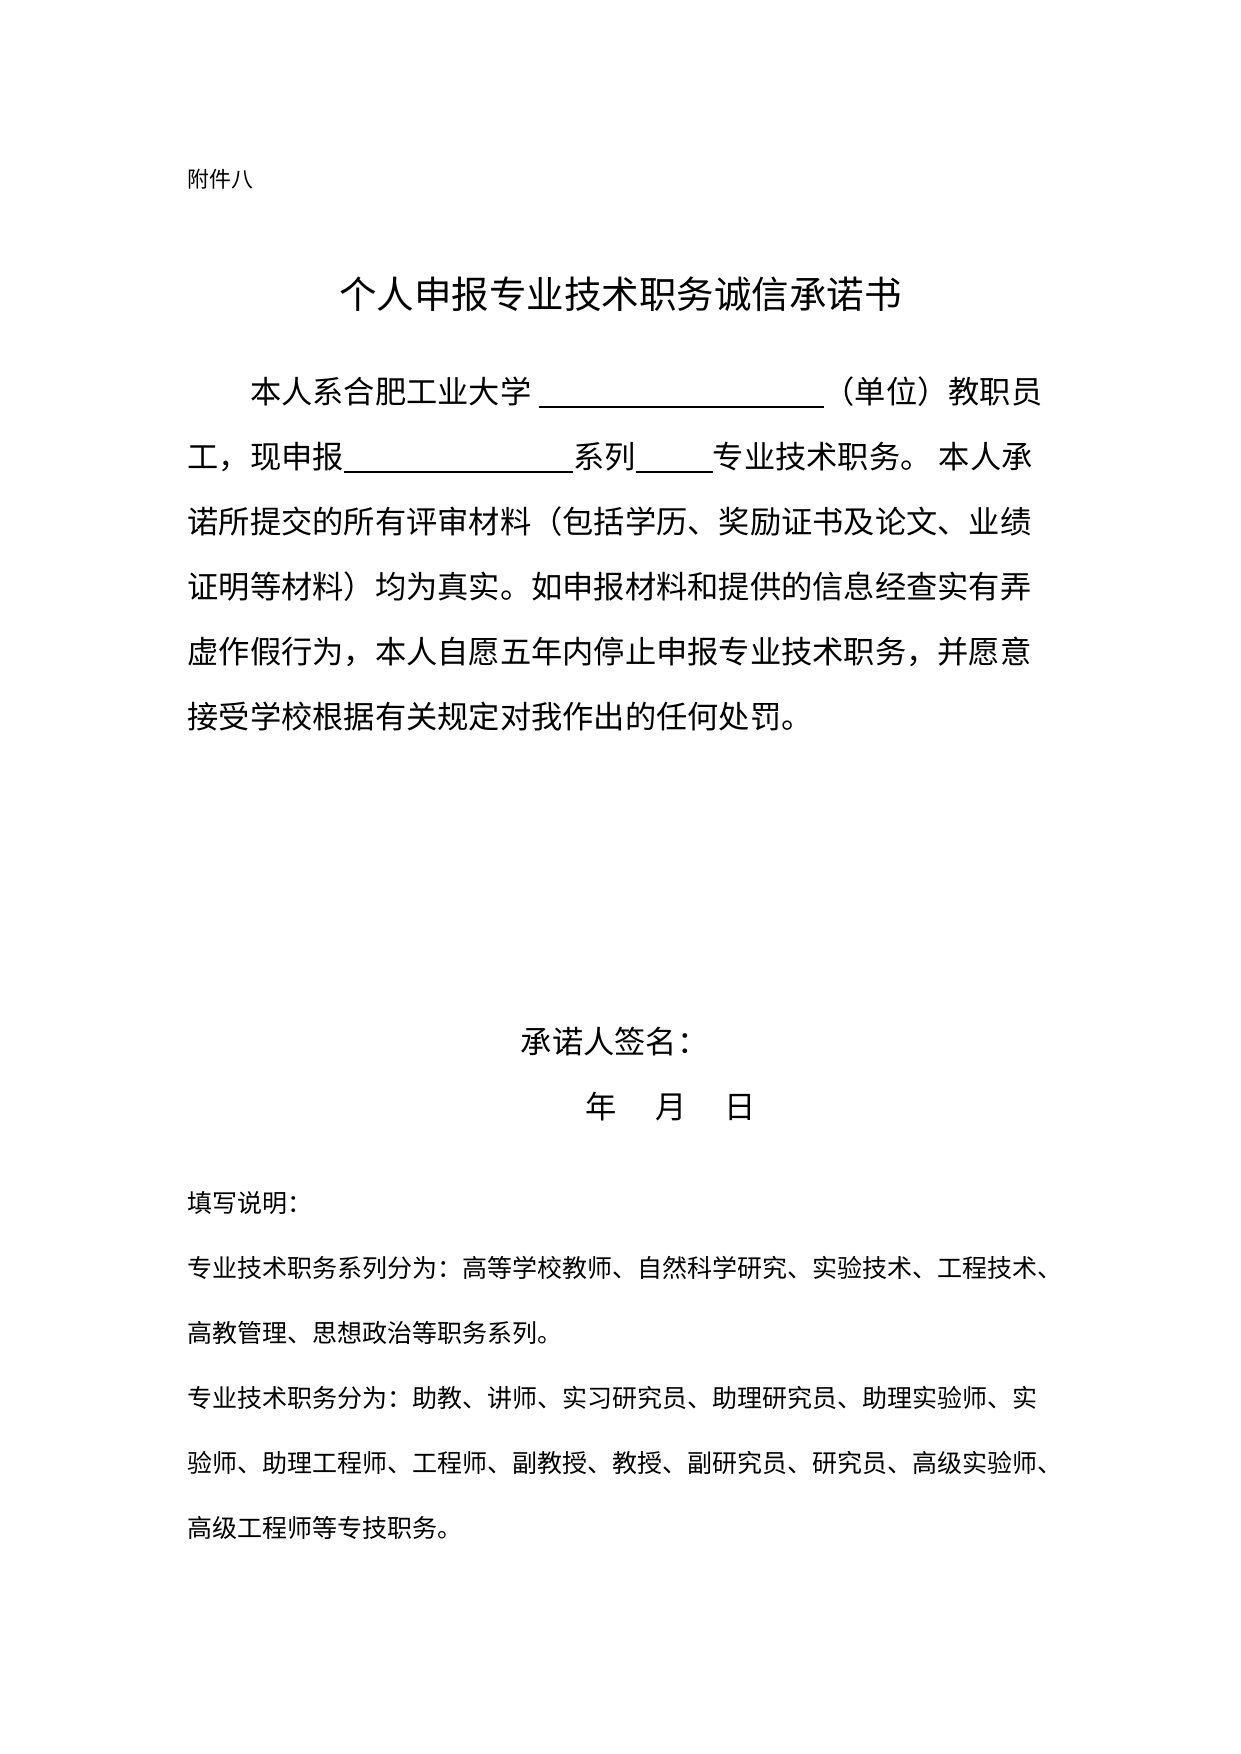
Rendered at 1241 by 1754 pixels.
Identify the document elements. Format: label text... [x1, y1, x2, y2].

text 承诺人签名： [187, 1007, 1053, 1072]
text 专业技术职务系列分为：高等学校教师、自然科学研究、实验技术、工程技术、高教管理、思想政治等职务系列。 [187, 1234, 1053, 1364]
text 个人申报专业技术职务诚信承诺书 [187, 259, 1053, 324]
text 专业技术职务分为：助教、讲师、实习研究员、助理研究员、助理实验师、实验师、助理工程师、工程师、副教授、教授、副研究员、研究员、高级实验师、高级工程师等专技职务。 [187, 1364, 1053, 1559]
text 填写说明： [187, 1169, 1053, 1234]
text 本人系合肥工业大学 （单位）教职员工，现申报 系列 专业技术职务。 本人承诺所提交的所有评审材料（包括学历、奖励证书及论文、业绩证明等材料）均为真实。如申报材料和提供的信息经查实有弄虚作假行为，本人自愿五年内停止申报专业技术职务，并愿意接受学校根据有关规定对我作出的任何处罚。 [187, 357, 1053, 747]
text 年 月 日 [187, 1072, 1053, 1137]
text 附件八 [187, 162, 1053, 194]
